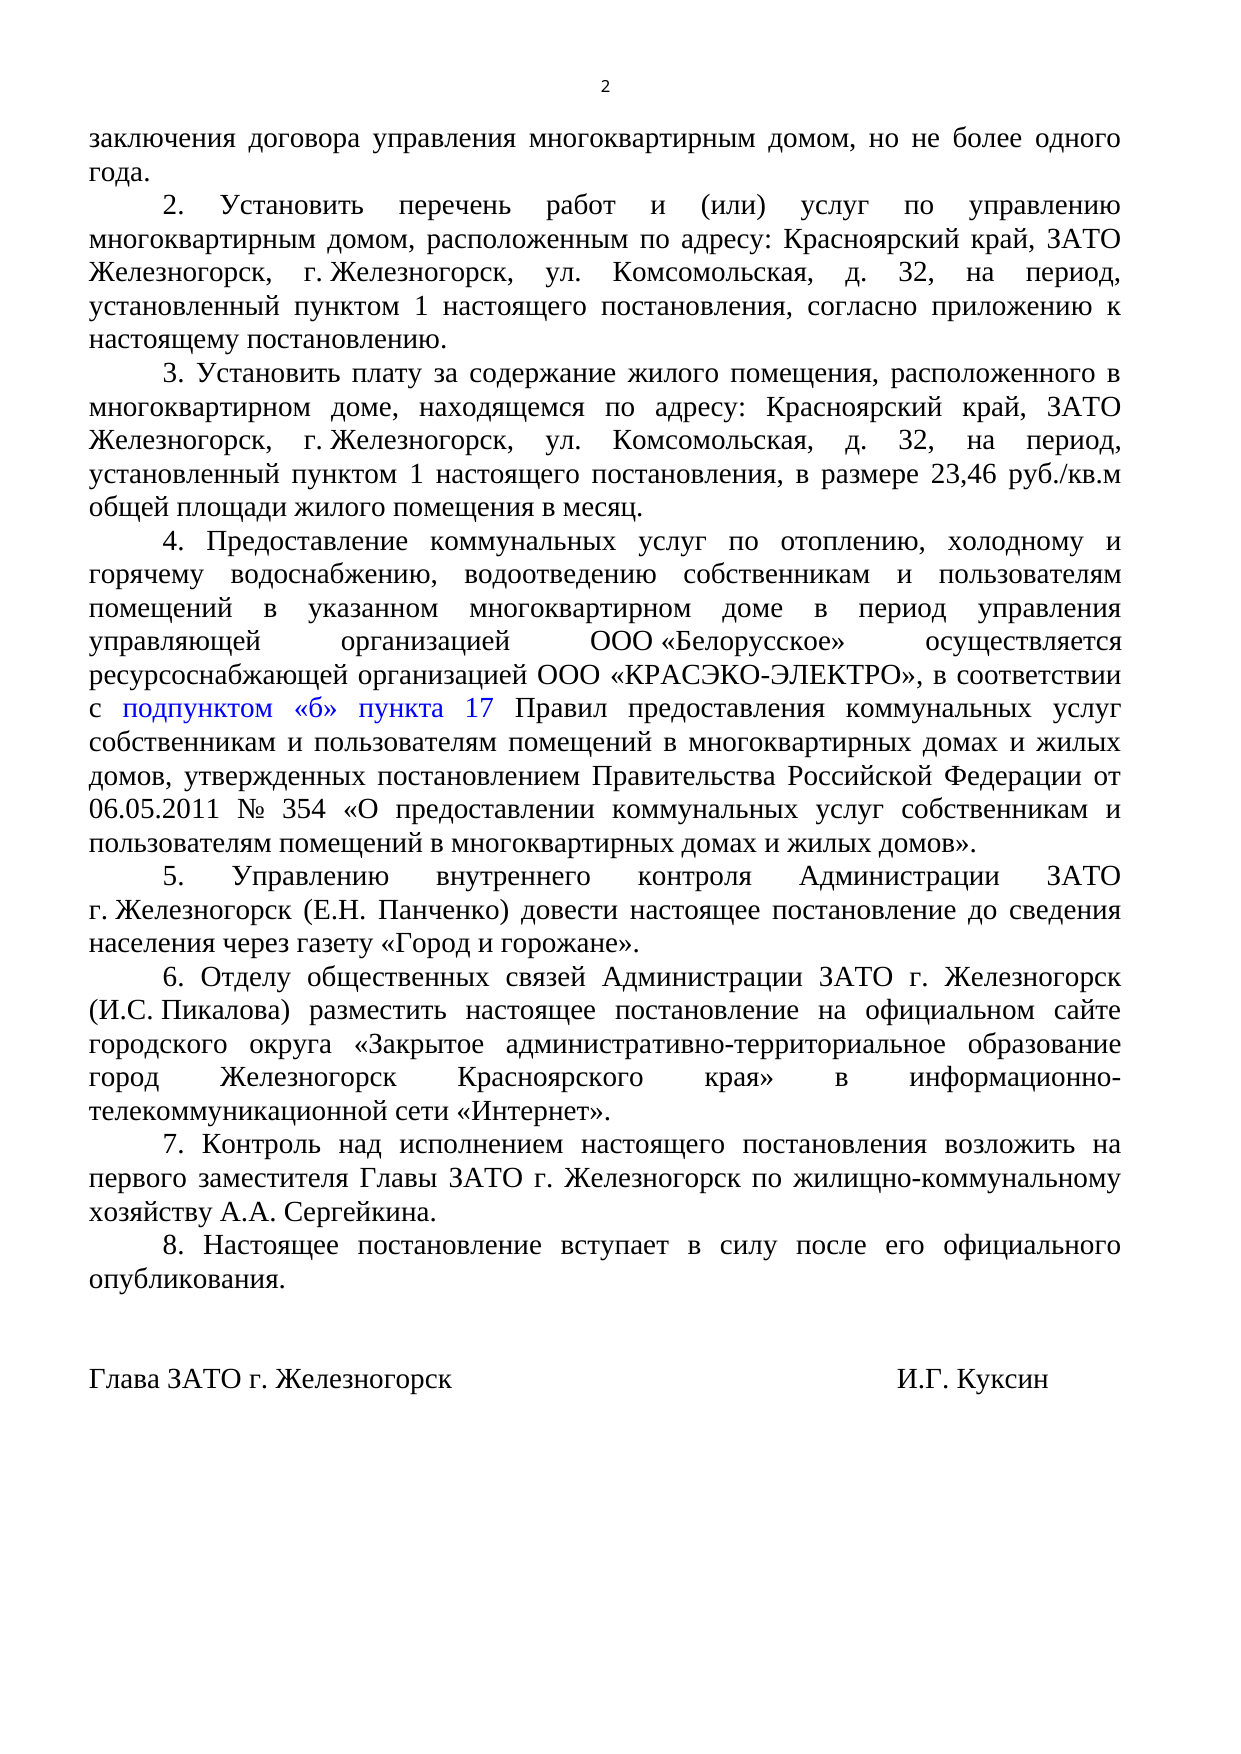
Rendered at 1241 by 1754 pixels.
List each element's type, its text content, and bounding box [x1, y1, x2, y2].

text 4. Предоставление коммунальных услуг по отоплению, холодному и горячему водоснабжению, водоотведению собственникам и пользователям помещений в указанном многоквартирном доме в период управления управляющей организацией ООО «Белорусское» осуществляется ресурсоснабжающей организацией ООО «КРАСЭКО-ЭЛЕКТРО», в соответствии с подпунктом «б» пункта 17 Правил предоставления коммунальных услуг собственникам и пользователям помещений в многоквартирных домах и жилых домов, утвержденных постановлением Правительства Российской Федерации от 06.05.2011 № 354 «О предоставлении коммунальных услуг собственникам и пользователям помещений в многоквартирных домах и жилых домов». [89, 523, 1122, 858]
title 5. Управлению внутреннего контроля Администрации ЗАТО г. Железногорск (Е.Н. Панченко) довести настоящее постановление до сведения населения через газету «Город и горожане». [89, 858, 1122, 959]
text 3. Установить плату за содержание жилого помещения, расположенного в многоквартирном доме, находящемся по адресу: Красноярский край, ЗАТО Железногорск, г. Железногорск, ул. Комсомольская, д. 32, на период, установленный пунктом 1 настоящего постановления, в размере 23,46 руб./кв.м общей площади жилого помещения в месяц. [89, 355, 1122, 523]
text Глава ЗАТО г. Железногорск И.Г. Куксин [89, 1361, 1122, 1395]
title 2. Установить перечень работ и (или) услуг по управлению многоквартирным домом, расположенным по адресу: Красноярский край, ЗАТО Железногорск, г. Железногорск, ул. Комсомольская, д. 32, на период, установленный пунктом 1 настоящего постановления, согласно приложению к настоящему постановлению. [89, 187, 1122, 355]
text 7. Контроль над исполнением настоящего постановления возложить на первого заместителя Главы ЗАТО г. Железногорск по жилищно-коммунальному хозяйству А.А. Сергейкина. [89, 1127, 1122, 1227]
text 8. Настоящее постановление вступает в силу после его официального опубликования. [89, 1227, 1122, 1294]
text 6. Отделу общественных связей Администрации ЗАТО г. Железногорск (И.С. Пикалова) разместить настоящее постановление на официальном сайте городского округа «Закрытое административно-территориальное образование город Железногорск Красноярского края» в информационно-телекоммуникационной сети «Интернет». [89, 959, 1122, 1127]
